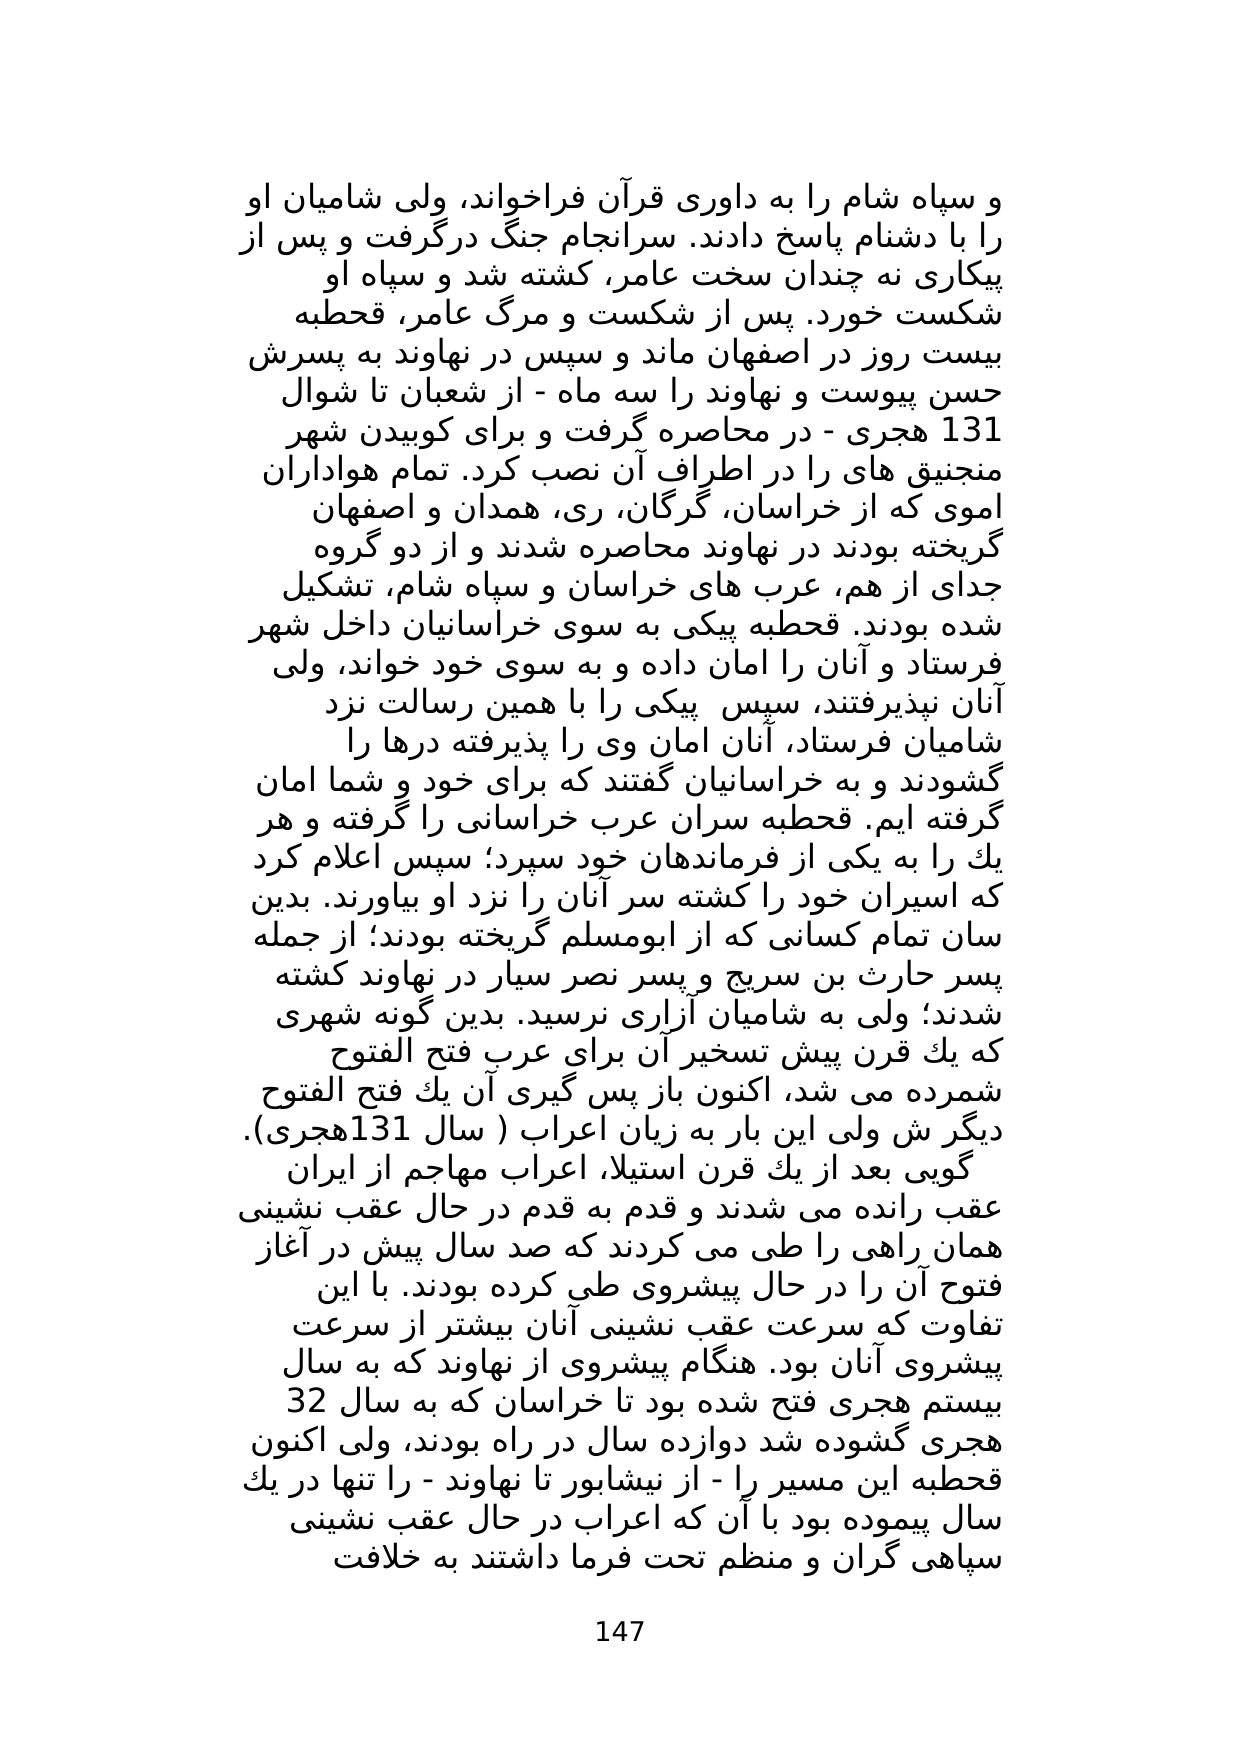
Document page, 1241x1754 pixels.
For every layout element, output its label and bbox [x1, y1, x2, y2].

text [236, 1148, 1004, 1576]
text [236, 177, 1004, 1148]
